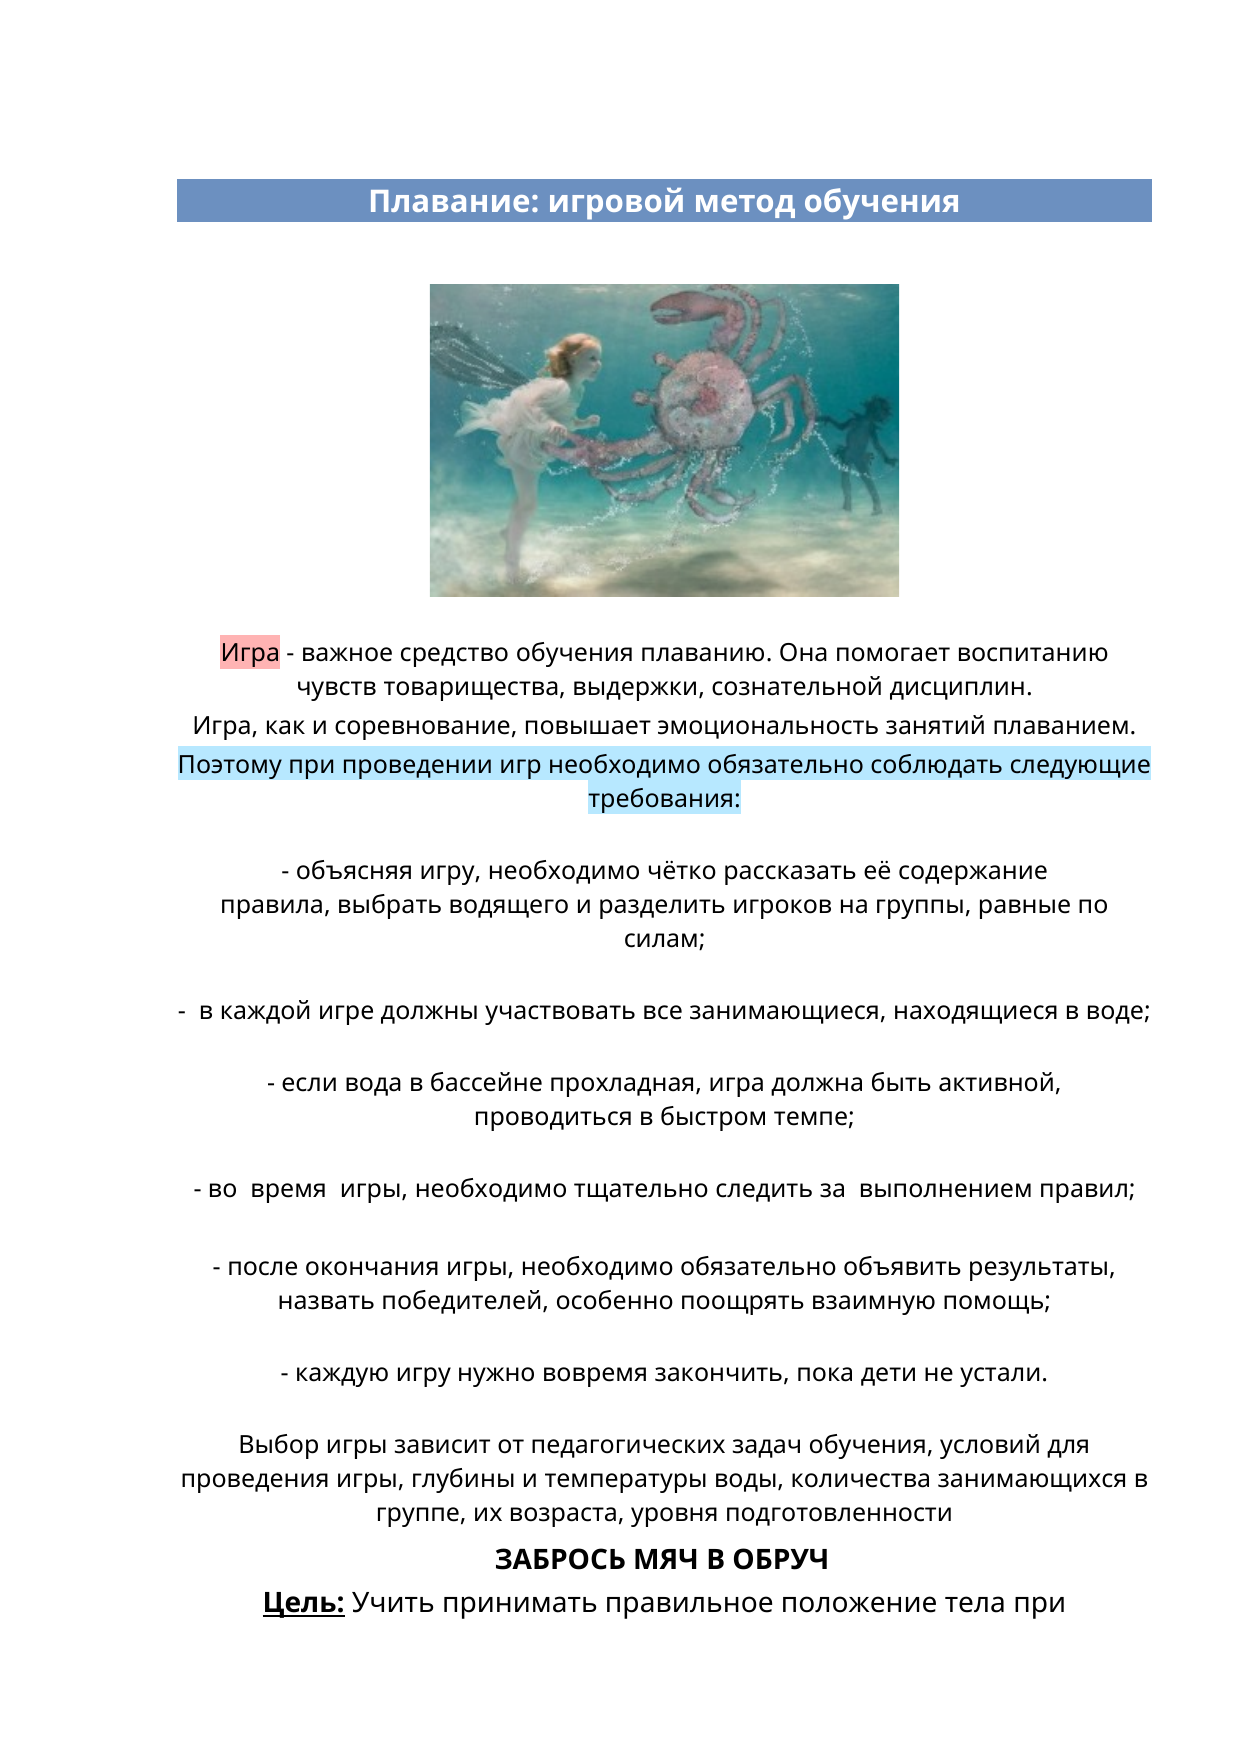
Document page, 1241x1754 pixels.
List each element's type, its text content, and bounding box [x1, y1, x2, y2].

text - если вода в бассейне прохладная, игра должна быть активной, проводиться в быстром темпе; [177, 1065, 1152, 1133]
text Выбор игры зависит от педагогических задач обучения, условий для проведения игры, глубины и температуры воды, количества занимающихся в группе, их возраста, уровня подготовленности [177, 1427, 1152, 1529]
text Игра - важное средство обучения плаванию. Она помогает воспитанию чувств товарищества, выдержки, сознательной дисциплин. [177, 634, 1152, 703]
text - объясняя игру, необходимо чётко рассказать её содержание правила, выбрать водящего и разделить игроков на группы, равные по силам; [177, 852, 1152, 955]
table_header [203, 1535, 1126, 1621]
text Поэтому при проведении игр необходимо обязательно соблюдать следующие требования: [741, 746, 1152, 814]
text - в каждой игре должны участвовать все занимающиеся, находящиеся в воде; [177, 993, 1152, 1027]
picture [429, 284, 900, 597]
text - каждую игру нужно вовремя закончить, пока дети не устали. [177, 1355, 1152, 1389]
text Плавание: игровой метод обучения [177, 179, 1152, 222]
text Игра, как и соревнование, повышает эмоциональность занятий плаванием. [177, 707, 1152, 742]
text - во время игры, необходимо тщательно следить за выполнением правил; [177, 1171, 1152, 1205]
text - после окончания игры, необходимо обязательно объявить результаты, назвать победителей, особенно поощрять взаимную помощь; [177, 1249, 1152, 1317]
text Поэтому при проведении игр необходимо обязательно соблюдать следующие требования: [177, 746, 588, 814]
